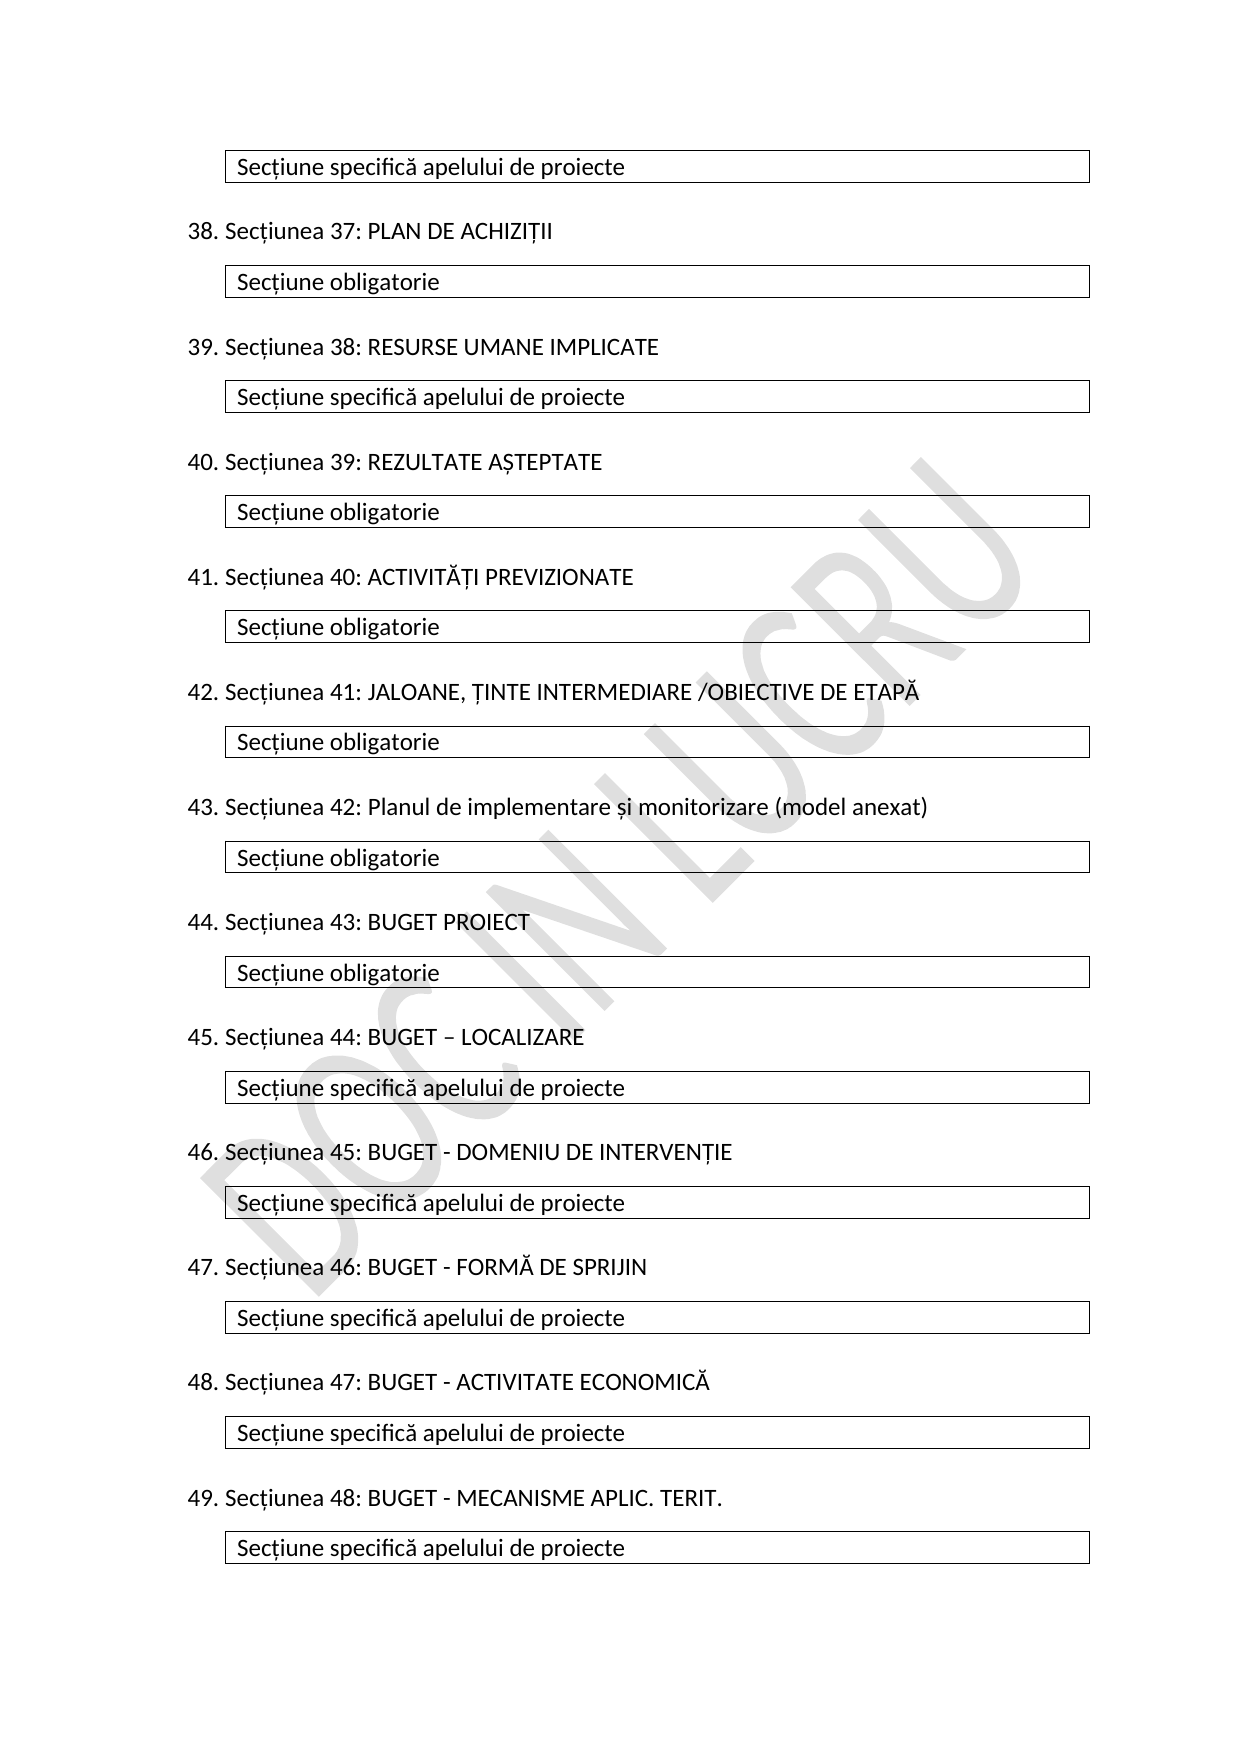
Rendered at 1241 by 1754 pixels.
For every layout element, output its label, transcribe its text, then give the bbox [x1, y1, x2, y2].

table_header Secțiune obligatorie [226, 611, 1089, 642]
table_header Secțiune specifică apelului de proiecte [226, 1187, 1089, 1217]
list Secțiunea 38: RESURSE UMANE IMPLICATE [187, 331, 1090, 361]
table_header Secțiune specifică apelului de proiecte [226, 1417, 1089, 1448]
list Secțiunea 39: REZULTATE AȘTEPTATE [187, 446, 1090, 476]
table_header Secțiune specifică apelului de proiecte [226, 1532, 1089, 1563]
table_header Secțiune specifică apelului de proiecte [226, 1302, 1089, 1333]
list Secțiunea 45: BUGET - DOMENIU DE INTERVENȚIE [187, 1136, 1090, 1167]
table_header Secțiune specifică apelului de proiecte [226, 381, 1089, 412]
table_header Secțiune obligatorie [226, 842, 1089, 872]
list Secțiunea 40: ACTIVITĂȚI PREVIZIONATE [187, 561, 1090, 591]
table_header Secțiune specifică apelului de proiecte [226, 1072, 1089, 1102]
list Secțiunea 41: JALOANE, ȚINTE INTERMEDIARE /OBIECTIVE DE ETAPĂ [187, 676, 1090, 706]
list Secțiunea 47: BUGET - ACTIVITATE ECONOMICĂ [187, 1367, 1090, 1397]
table_header Secțiune obligatorie [226, 957, 1089, 987]
table_header Secțiune obligatorie [226, 266, 1089, 297]
table_header Secțiune specifică apelului de proiecte [226, 151, 1089, 182]
list Secțiunea 44: BUGET – LOCALIZARE [187, 1021, 1090, 1052]
list Secțiunea 48: BUGET - MECANISME APLIC. TERIT. [187, 1482, 1090, 1512]
list Secțiunea 37: PLAN DE ACHIZIȚII [187, 216, 1090, 246]
list Secțiunea 42: Planul de implementare și monitorizare (model anexat) [187, 791, 1090, 822]
table_header Secțiune obligatorie [226, 727, 1089, 757]
table_header Secțiune obligatorie [226, 496, 1089, 527]
list Secțiunea 46: BUGET - FORMĂ DE SPRIJIN [187, 1251, 1090, 1282]
list Secțiunea 43: BUGET PROIECT [187, 906, 1090, 937]
